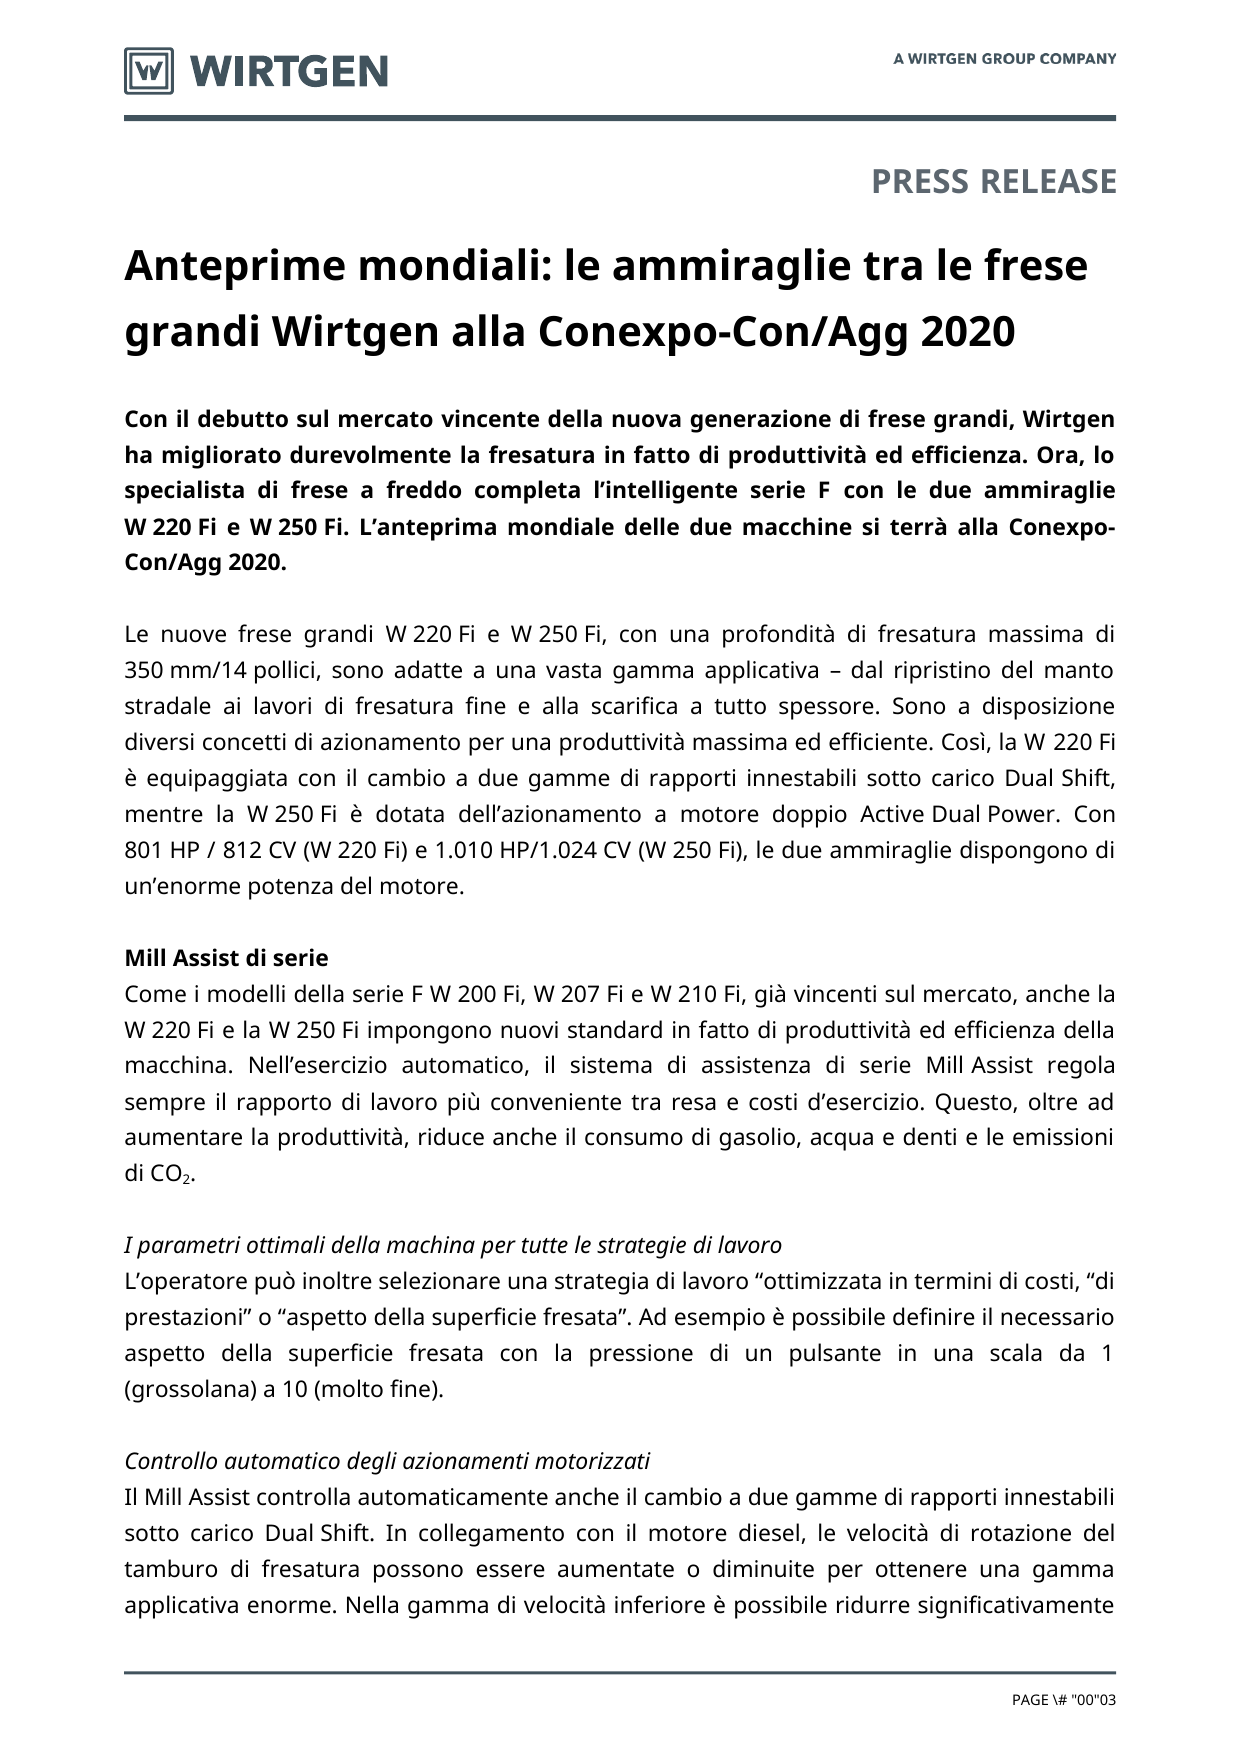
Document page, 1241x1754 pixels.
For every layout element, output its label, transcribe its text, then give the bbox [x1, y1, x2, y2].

text Controllo automatico degli azionamenti motorizzati [124, 1445, 1116, 1476]
subtitle Anteprime mondiali: le ammiraglie tra le frese grandi Wirtgen alla Conexpo-Con/Agg 2020 [124, 236, 1116, 358]
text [124, 1481, 1116, 1620]
text Le nuove frese grandi W 220 Fi e W 250 Fi, con una profondità di fresatura massima di 350 mm/14 pollici, sono adatte a una vasta gamma applicativa – dal ripristino del manto stradale ai lavori di fresatura fine e alla scarifica a tutto spessore. Sono a disposizione diversi concetti di azionamento per una produttività massima ed efficiente. Così, la W 220 Fi è equipaggiata con il cambio a due gamme di rapporti innestabili sotto carico Dual Shift, mentre la W 250 Fi è dotata dell’azionamento a motore doppio Active Dual Power. Con 801 HP / 812 CV (W 220 Fi) e 1.010 HP/1.024 CV (W 250 Fi), le due ammiraglie dispongono di un’enorme potenza del motore. [124, 618, 1116, 901]
text I parametri ottimali della machina per tutte le strategie di lavoro [124, 1229, 1116, 1260]
text Come i modelli della serie F W 200 Fi, W 207 Fi e W 210 Fi, già vincenti sul mercato, anche la W 220 Fi e la W 250 Fi impongono nuovi standard in fatto di produttività ed efficienza della macchina. Nell’esercizio automatico, il sistema di assistenza di serie Mill Assist regola sempre il rapporto di lavoro più conveniente tra resa e costi d’esercizio. Questo, oltre ad aumentare la produttività, riduce anche il consumo di gasolio, acqua e denti e le emissioni di CO2. [124, 978, 1116, 1188]
text L’operatore può inoltre selezionare una strategia di lavoro “ottimizzata in termini di costi, “di prestazioni” o “aspetto della superficie fresata”. Ad esempio è possibile definire il necessario aspetto della superficie fresata con la pressione di un pulsante in una scala da 1 (grossolana) a 10 (molto fine). [124, 1265, 1116, 1404]
picture [893, 53, 1117, 64]
text Con il debutto sul mercato vincente della nuova generazione di frese grandi, Wirtgen ha migliorato durevolmente la fresatura in fatto di produttività ed efficienza. Ora, lo specialista di frese a freddo completa l’intelligente serie F con le due ammiraglie W 220 Fi e W 250 Fi. L’anteprima mondiale delle due macchine si terrà alla Conexpo-Con/Agg 2020. [124, 403, 1116, 578]
text Mill Assist di serie [124, 942, 1116, 973]
